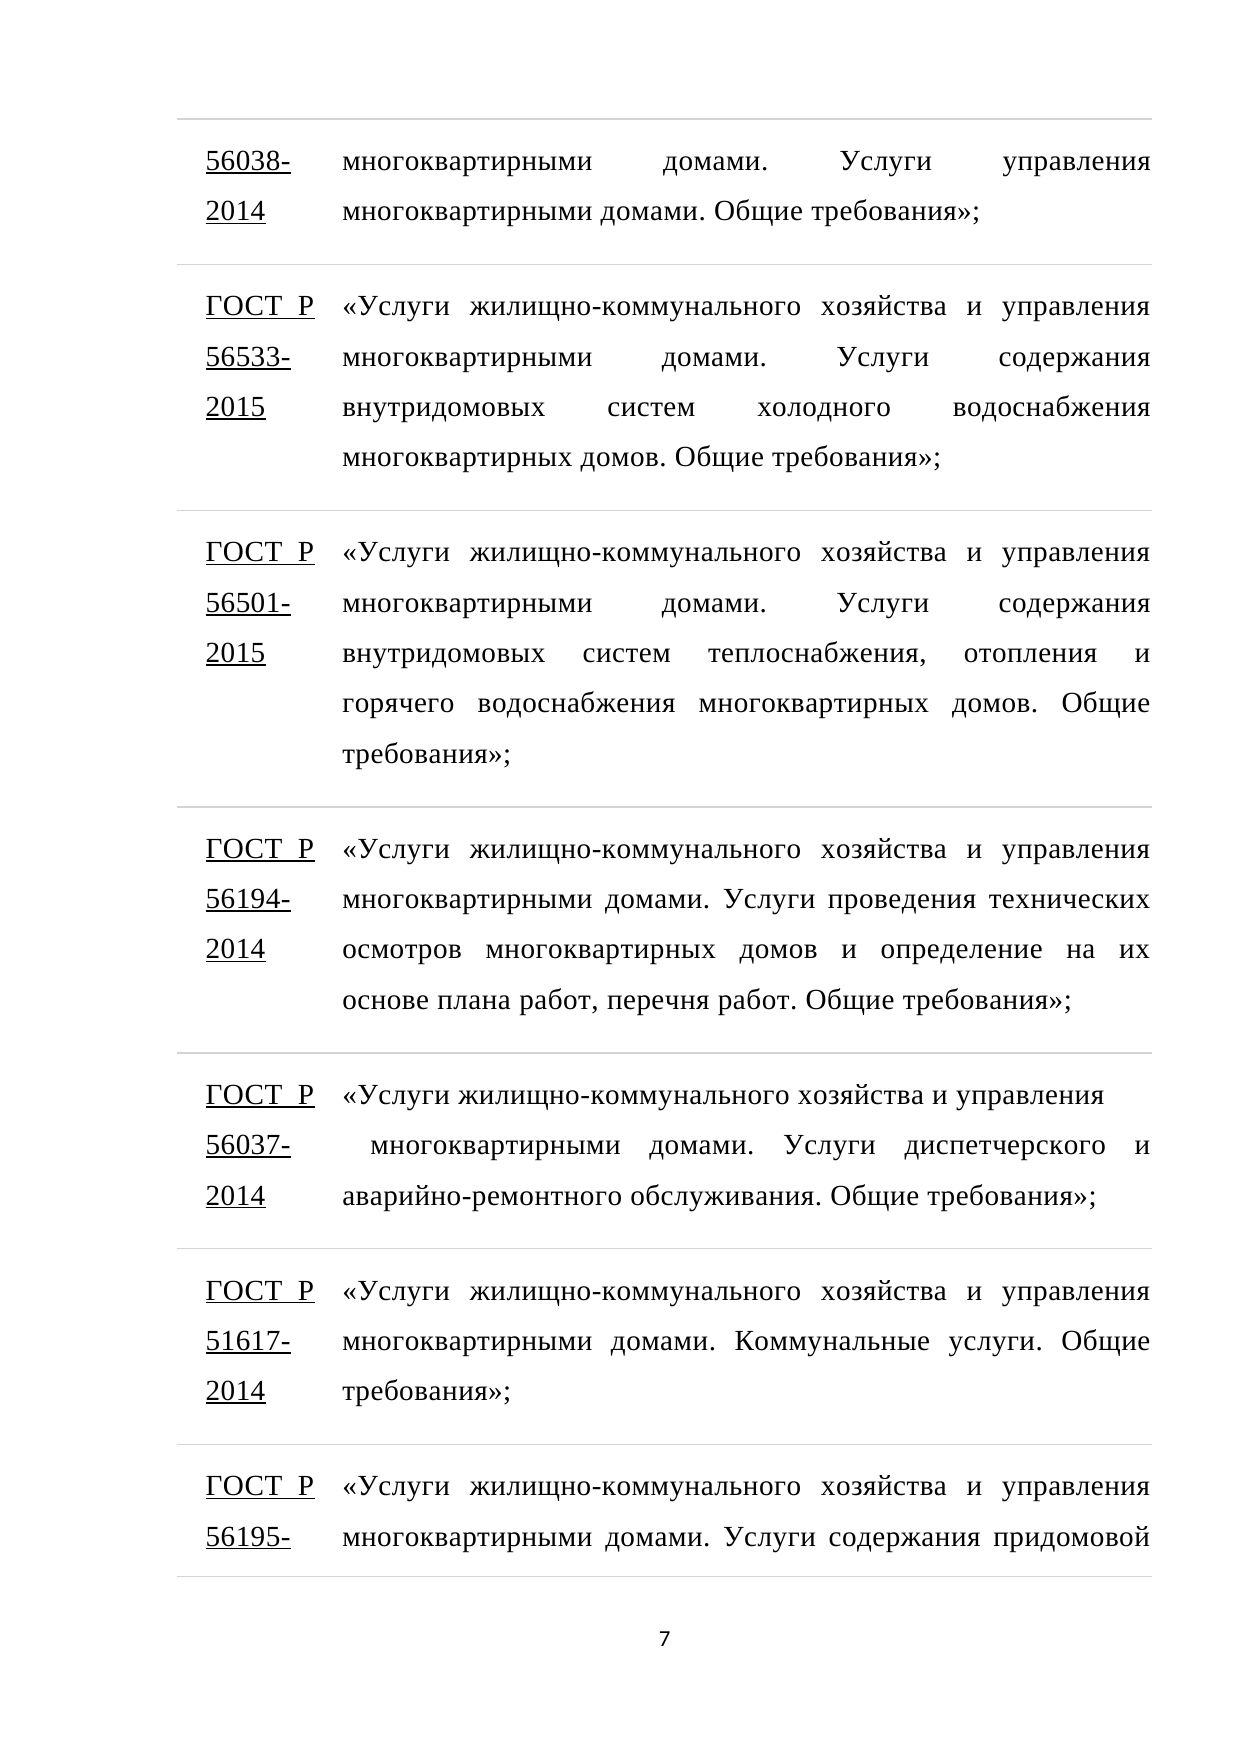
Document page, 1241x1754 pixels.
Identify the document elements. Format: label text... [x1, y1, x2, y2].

table_cell ГОСТ Р 56038-2014 [177, 120, 314, 263]
table_cell ГОСТ Р 51617-2014 [177, 1249, 314, 1443]
table_cell ГОСТ Р 56501-2015 [177, 511, 314, 806]
table_cell «Услуги жилищно-коммунального хозяйства и управления многоквартирными домами. Услуги содержания внутридомовых систем теплоснабжения, отопления и горячего водоснабжения многоквартирных домов. Общие требования»; [314, 511, 1152, 806]
table_cell «Услуги жилищно-коммунального хозяйства и управления многоквартирными домами. Услуги содержания внутридомовых систем холодного водоснабжения многоквартирных домов. Общие требования»; [314, 265, 1152, 509]
table_cell «Услуги жилищно-коммунального хозяйства и управления многоквартирными домами. Услуги проведения технических осмотров многоквартирных домов и определение на их основе плана работ, перечня работ. Общие требования»; [314, 808, 1152, 1052]
table_cell ГОСТ Р 56037-2014 [177, 1054, 314, 1248]
table_cell ГОСТ Р 56195-2014 [177, 1445, 314, 1576]
table_cell ГОСТ Р 56194-2014 [177, 808, 314, 1052]
table_cell «Услуги жилищно-коммунального хозяйства и управления многоквартирными домами. Услуги диспетчерского и аварийно-ремонтного обслуживания. Общие требования»; [314, 1054, 1152, 1248]
table_cell ГОСТ Р 56533-2015 [177, 265, 314, 509]
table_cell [314, 120, 1152, 263]
table_cell «Услуги жилищно-коммунального хозяйства и управления многоквартирными домами. Коммунальные услуги. Общие требования»; [314, 1249, 1152, 1443]
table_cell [314, 1445, 1152, 1576]
